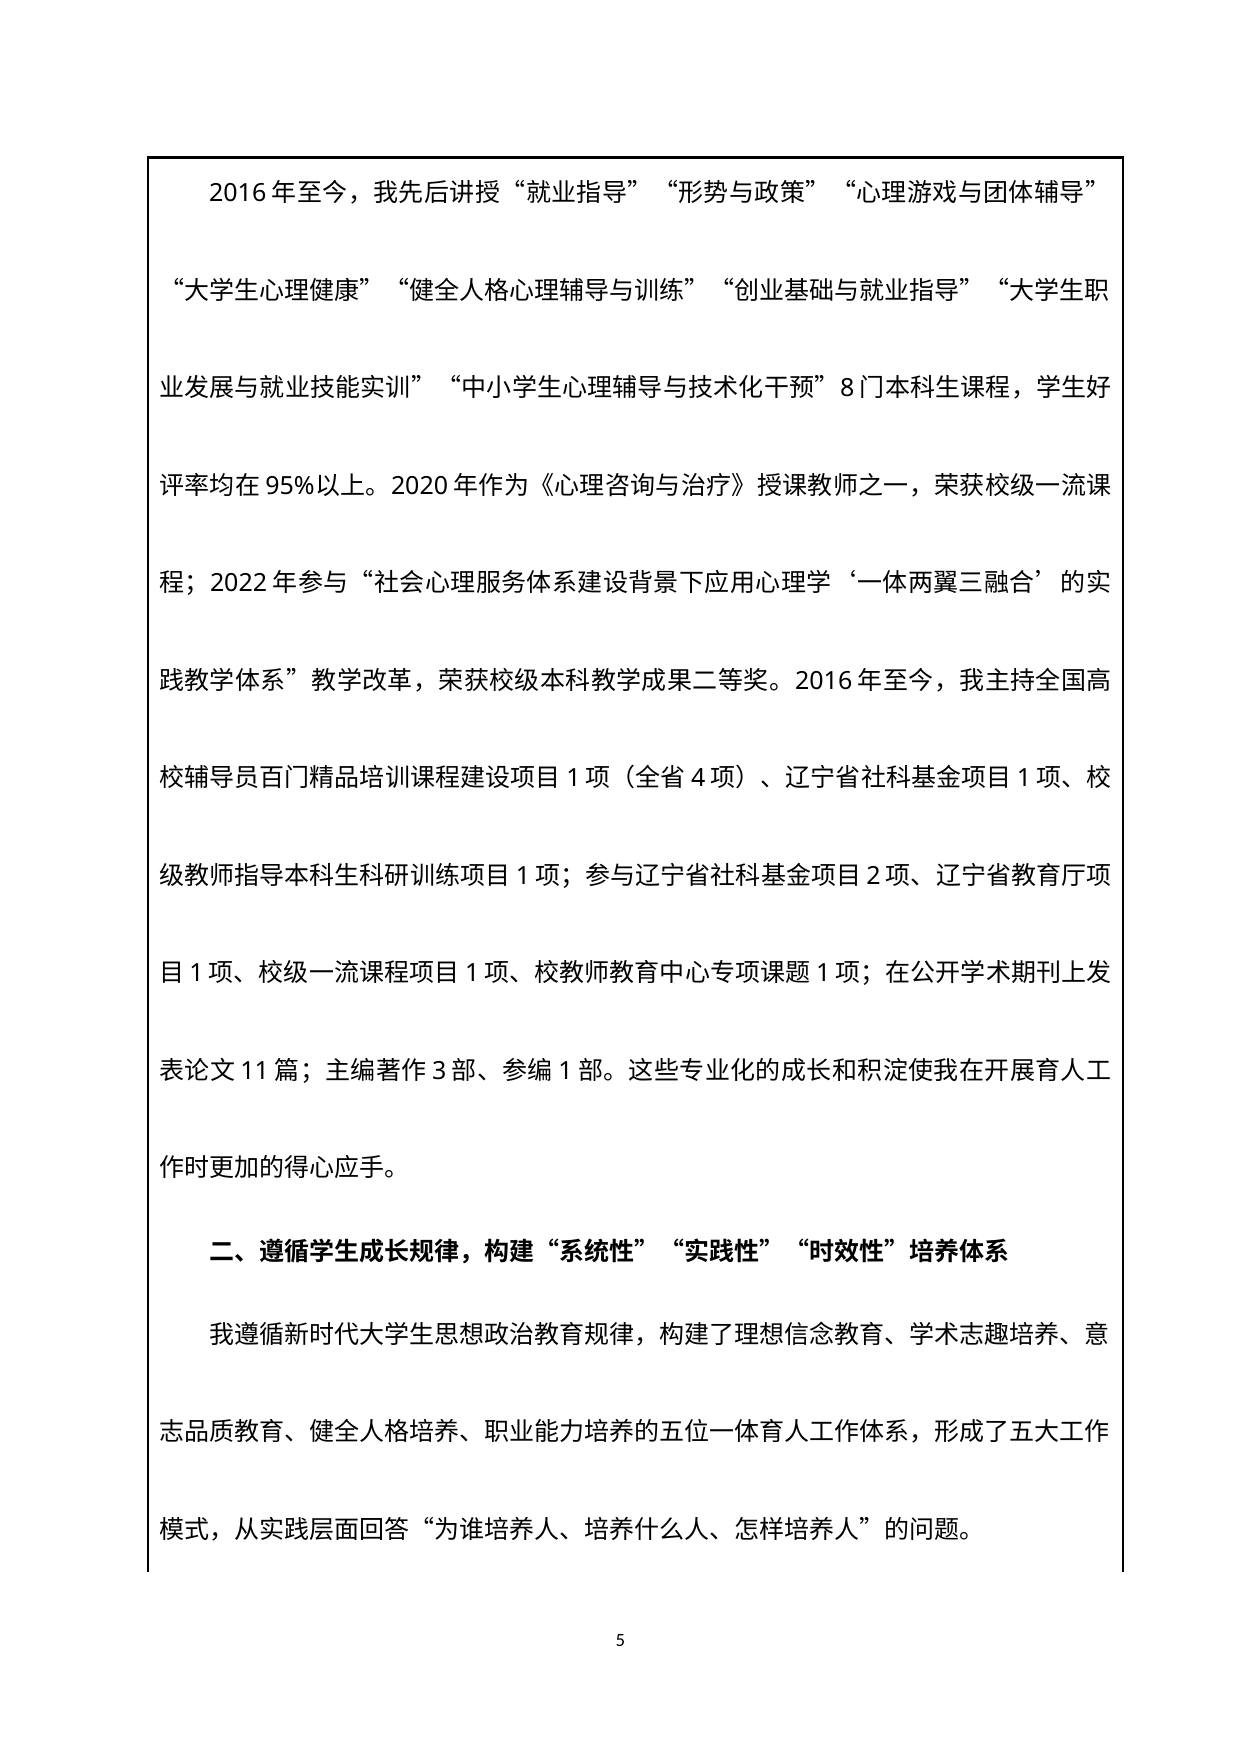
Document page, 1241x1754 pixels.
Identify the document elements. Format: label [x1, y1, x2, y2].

table_cell [149, 159, 1122, 1572]
